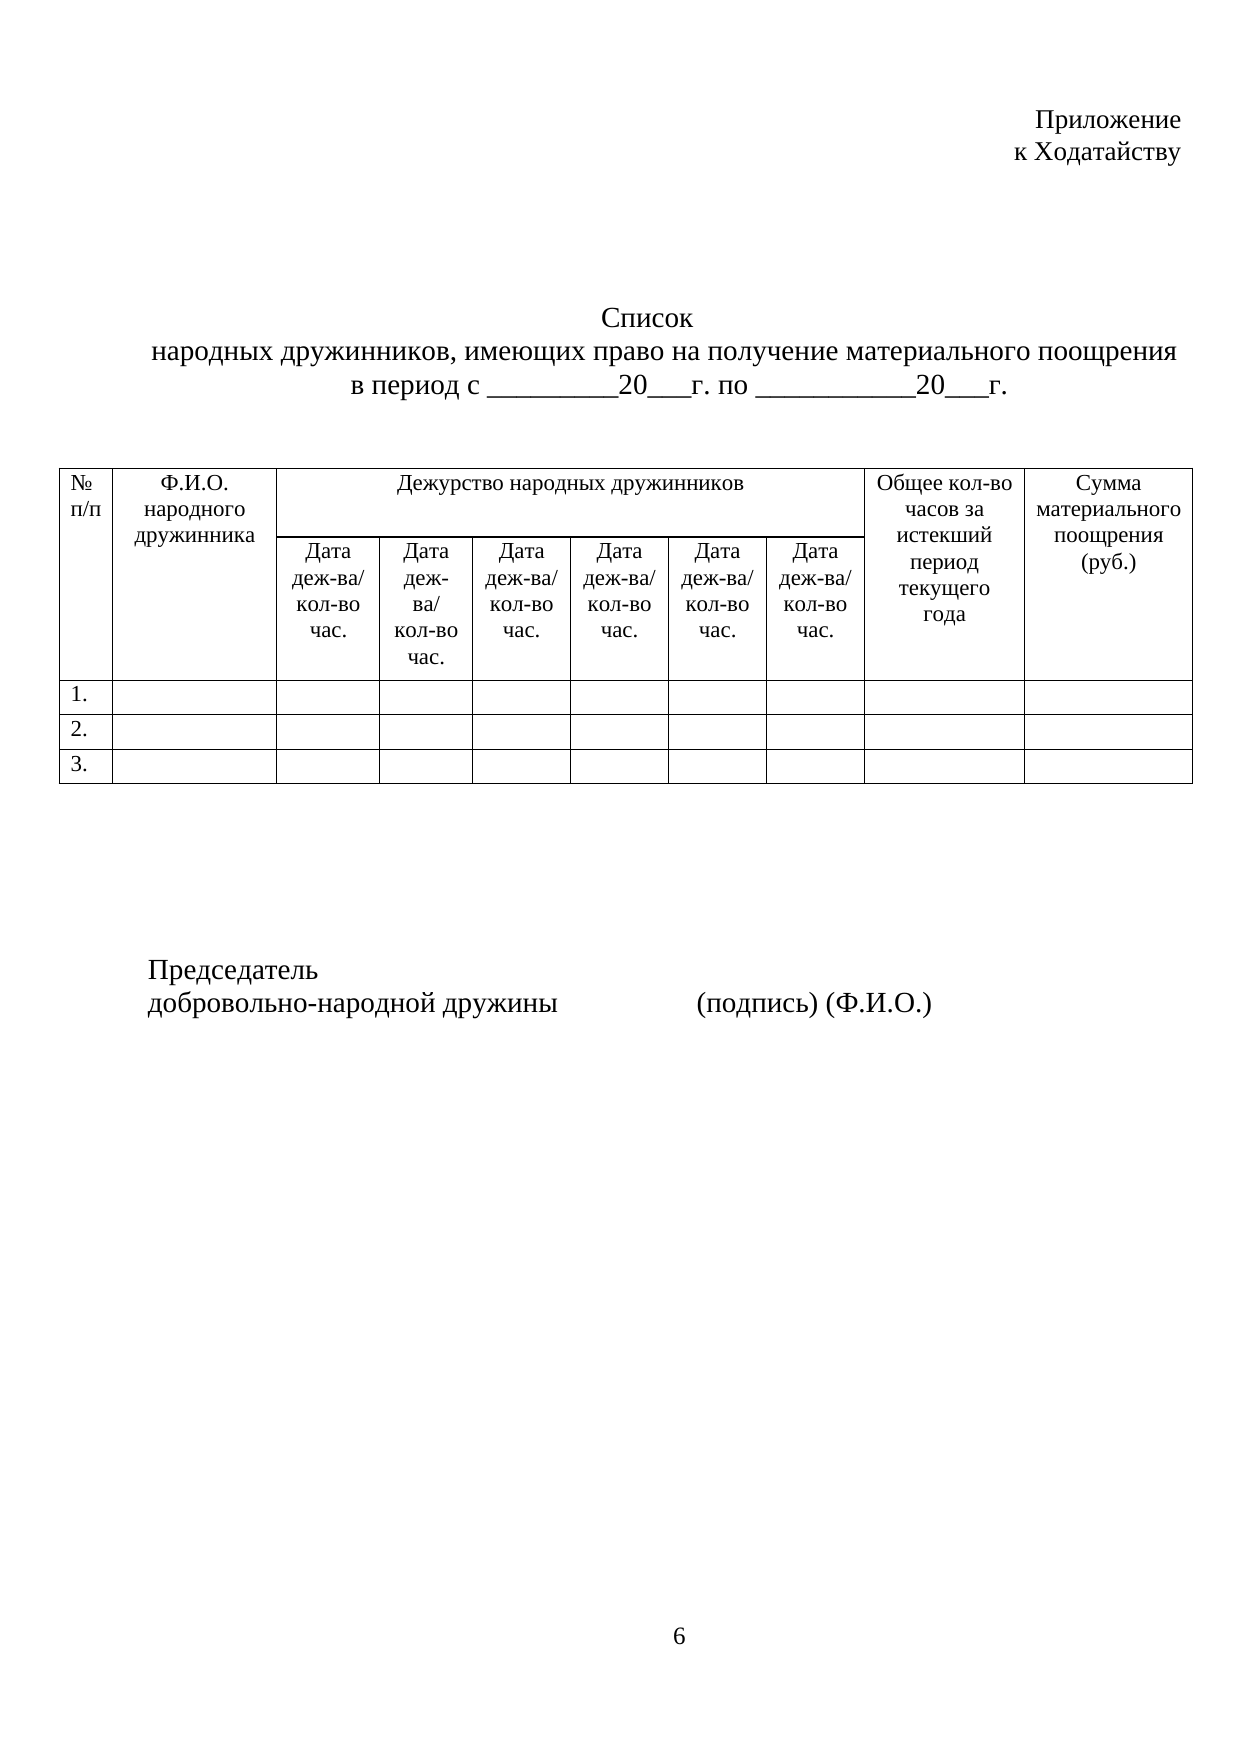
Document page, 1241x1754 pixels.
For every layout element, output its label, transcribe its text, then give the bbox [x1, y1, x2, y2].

table_header № п/п [60, 469, 112, 679]
table_cell [113, 715, 276, 749]
table_cell [380, 750, 472, 783]
table_cell [669, 715, 766, 749]
table_cell [277, 750, 379, 783]
text Председатель [148, 952, 1181, 986]
table_cell [767, 750, 864, 783]
text Список [177, 300, 1181, 333]
table_cell [767, 681, 864, 714]
table_cell Дата деж-ва/ кол-во час. [669, 538, 766, 679]
table_cell [1025, 715, 1192, 749]
table_cell [277, 681, 379, 714]
table_cell [865, 715, 1024, 749]
table_cell [1025, 750, 1192, 783]
table_cell 2. [60, 715, 112, 749]
table_cell [669, 750, 766, 783]
text Приложение [177, 103, 1181, 134]
table_cell [865, 681, 1024, 714]
table_cell [113, 750, 276, 783]
table_cell [380, 681, 472, 714]
table_cell [277, 715, 379, 749]
table_header Общее кол-во часов за истекший период текущего года [865, 469, 1024, 679]
text народных дружинников, имеющих право на получение материального поощрения в период с _________20___г. по ___________20___г. [148, 333, 1181, 401]
table_cell [571, 750, 668, 783]
table_cell [473, 750, 570, 783]
table_cell Дата деж-ва/ кол-во час. [767, 538, 864, 679]
table_cell [865, 750, 1024, 783]
table_cell 1. [60, 681, 112, 714]
table_cell [767, 715, 864, 749]
table_cell Дата деж-ва/ кол-во час. [380, 538, 472, 679]
table_cell [571, 715, 668, 749]
table_cell [669, 681, 766, 714]
table_cell 3. [60, 750, 112, 783]
table_cell Дата деж-ва/ кол-во час. [473, 538, 570, 679]
table_header Сумма материального поощрения (руб.) [1025, 469, 1192, 679]
table_cell Дата деж-ва/ кол-во час. [277, 538, 379, 679]
table_cell [571, 681, 668, 714]
table_header Ф.И.О. народного дружинника [113, 469, 276, 679]
table_cell [473, 715, 570, 749]
table_cell [473, 681, 570, 714]
text добровольно-народной дружины (подпись) (Ф.И.О.) [148, 986, 1181, 1019]
table_cell Дата деж-ва/ кол-во час. [571, 538, 668, 679]
table_cell [380, 715, 472, 749]
table_header Дежурство народных дружинников [277, 469, 864, 536]
table_cell [1025, 681, 1192, 714]
text к Ходатайству [177, 134, 1181, 166]
table_cell [113, 681, 276, 714]
